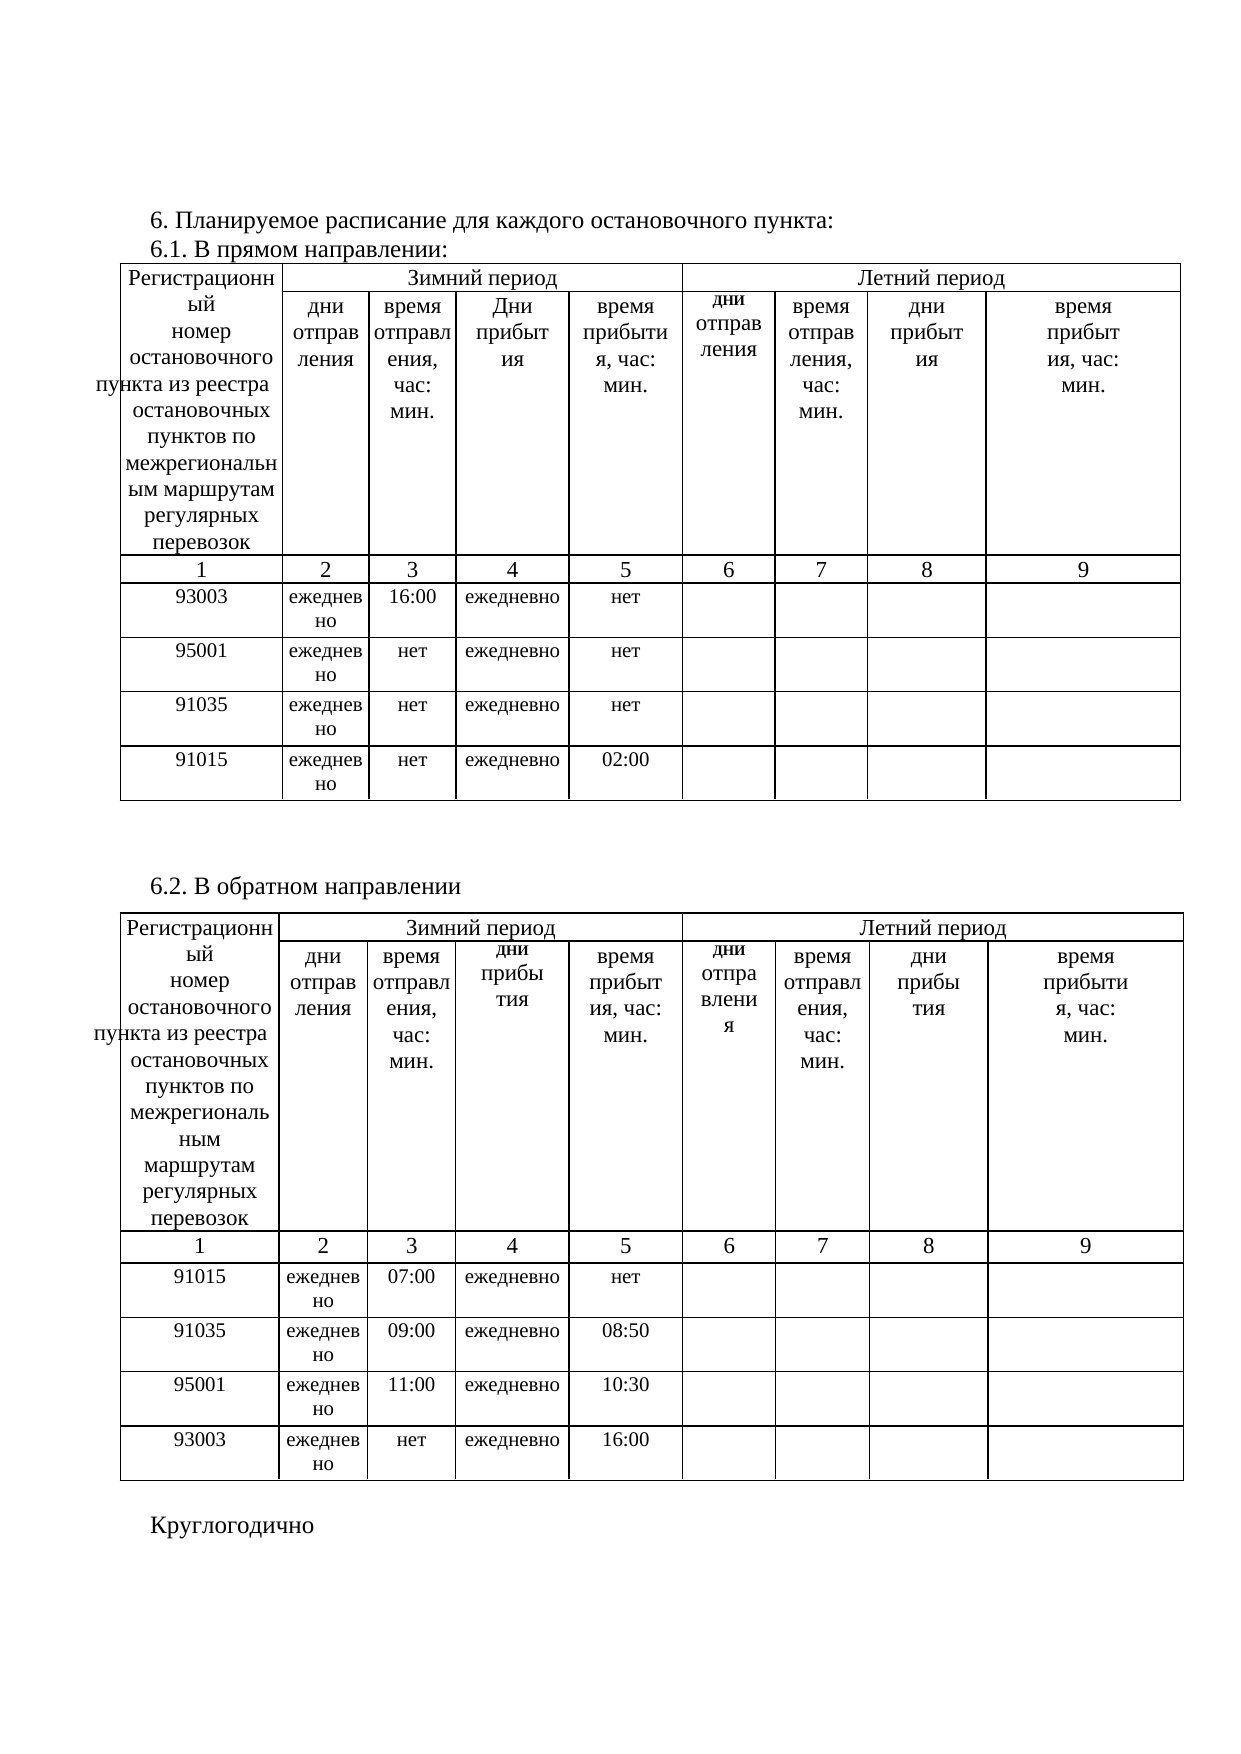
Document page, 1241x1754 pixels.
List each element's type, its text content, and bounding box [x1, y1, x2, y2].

table_cell 93003 [121, 1427, 278, 1479]
table_cell [776, 1427, 869, 1479]
table_cell [870, 1427, 987, 1479]
table_cell [989, 1372, 1183, 1425]
table_cell [989, 1318, 1183, 1371]
table_cell ежедневно [457, 584, 568, 636]
table_cell ежедневно [456, 1427, 568, 1479]
table_cell [683, 1372, 775, 1425]
table_cell ежедневно [280, 1427, 367, 1479]
table_cell 11:00 [368, 1372, 455, 1425]
table_cell нет [570, 1264, 682, 1316]
table_cell 9 [989, 1232, 1183, 1262]
table_cell [776, 584, 867, 636]
table_cell ежедневно [283, 692, 368, 745]
table_cell 4 [456, 1232, 568, 1262]
table_cell нет [570, 584, 682, 636]
table_cell 7 [776, 1232, 869, 1262]
table_cell [987, 747, 1180, 799]
table_cell дни отправ ления [283, 292, 368, 554]
table_header Регистрационный номер остановочного пункта из реестра остановочных пунктов по межрегиональным маршрутам регулярных перевозок [121, 264, 282, 554]
table_cell время отправ ления, час: мин. [776, 292, 867, 554]
table_cell ежедневно [283, 638, 368, 691]
table_cell ежедневно [280, 1318, 367, 1371]
table_cell 91035 [121, 1318, 278, 1371]
table_cell [683, 638, 774, 691]
table_cell 5 [570, 556, 682, 582]
table_cell ежедневно [456, 1372, 568, 1425]
table_cell 07:00 [368, 1264, 455, 1316]
table_cell ежедневно [280, 1372, 367, 1425]
table_cell [683, 747, 774, 799]
table_cell 4 [457, 556, 568, 582]
table_cell 08:50 [570, 1318, 682, 1371]
table_cell [987, 638, 1180, 691]
table_cell ежедневно [456, 1318, 568, 1371]
table_cell 93003 [121, 584, 282, 636]
table_cell 1 [121, 1232, 278, 1262]
table_cell 2 [280, 1232, 367, 1262]
table_cell 8 [870, 1232, 987, 1262]
text 6.1. В прямом направлении: [150, 234, 1090, 263]
table_cell [776, 1264, 869, 1316]
table_cell 95001 [121, 638, 282, 691]
table_cell 5 [570, 1232, 682, 1262]
table_cell 91015 [121, 1264, 278, 1316]
table_cell [870, 1318, 987, 1371]
table_cell нет [368, 1427, 455, 1479]
table_cell [683, 692, 774, 745]
table_cell ежедневно [280, 1264, 367, 1316]
table_header Летний период [683, 264, 1180, 291]
table_cell [868, 747, 985, 799]
table_cell 16:00 [370, 584, 455, 636]
table_cell 95001 [121, 1372, 278, 1425]
table_cell нет [370, 692, 455, 745]
table_cell время отправл ения, час: мин. [370, 292, 455, 554]
table_cell [868, 638, 985, 691]
table_cell 6 [683, 556, 774, 582]
table_cell нет [370, 638, 455, 691]
text 6.2. В обратном направлении [150, 871, 1090, 900]
table_header Регистрационный номер остановочного пункта из реестра остановочных пунктов по межрегиональным маршрутам регулярных перевозок [121, 914, 278, 1230]
table_cell [776, 638, 867, 691]
table_cell ежедневно [457, 747, 568, 799]
table_cell [987, 584, 1180, 636]
table_cell [683, 1264, 775, 1316]
table_cell нет [370, 747, 455, 799]
table_cell [989, 1264, 1183, 1316]
table_cell 16:00 [570, 1427, 682, 1479]
table_cell [776, 1372, 869, 1425]
table_cell 91035 [121, 692, 282, 745]
table_cell [683, 1318, 775, 1371]
table_cell ДНИ отпра влени я [683, 942, 775, 1230]
table_cell 09:00 [368, 1318, 455, 1371]
table_cell 3 [368, 1232, 455, 1262]
table_cell время прибыт ия, час: мин. [987, 292, 1180, 554]
table_cell [683, 584, 774, 636]
table_cell 2 [283, 556, 368, 582]
table_cell [868, 692, 985, 745]
table_header Зимний период [283, 264, 682, 291]
table_cell ежедневно [283, 747, 368, 799]
table_cell 91015 [121, 747, 282, 799]
table_cell 8 [868, 556, 985, 582]
table_cell [776, 747, 867, 799]
table_header Зимний период [280, 914, 682, 940]
table_cell время прибыти я, час: мин. [989, 942, 1183, 1230]
table_cell время отправл ения, час: мин. [368, 942, 455, 1230]
text Круглогодично [150, 1510, 1090, 1538]
table_cell 02:00 [570, 747, 682, 799]
text 6. Планируемое расписание для каждого остановочного пункта: [150, 205, 1090, 234]
table_cell [868, 584, 985, 636]
table_cell 6 [683, 1232, 775, 1262]
table_cell дни прибыт ия [868, 292, 985, 554]
table_cell 10:30 [570, 1372, 682, 1425]
table_cell ежедневно [456, 1264, 568, 1316]
table_cell [683, 1427, 775, 1479]
table_cell дни отправ ления [280, 942, 367, 1230]
table_cell ежедневно [457, 638, 568, 691]
table_cell ДНИ отправ ления [683, 292, 774, 554]
table_cell нет [570, 638, 682, 691]
table_header Летний период [683, 914, 1183, 940]
table_cell дни прибы тия [870, 942, 987, 1230]
table_cell Дни прибыт ия [457, 292, 568, 554]
table_cell [989, 1427, 1183, 1479]
table_cell ДНИ прибы тия [456, 942, 568, 1230]
table_cell время отправл ения, час: мин. [776, 942, 869, 1230]
table_cell 9 [987, 556, 1180, 582]
table_cell [987, 692, 1180, 745]
table_cell [776, 692, 867, 745]
table_cell [776, 1318, 869, 1371]
table_cell время прибыти я, час: мин. [570, 292, 682, 554]
table_cell ежедневно [283, 584, 368, 636]
table_cell нет [570, 692, 682, 745]
table_cell [870, 1264, 987, 1316]
table_cell ежедневно [457, 692, 568, 745]
table_cell 1 [121, 556, 282, 582]
table_cell [870, 1372, 987, 1425]
table_cell 3 [370, 556, 455, 582]
table_cell 7 [776, 556, 867, 582]
table_cell время прибыт ия, час: мин. [570, 942, 682, 1230]
